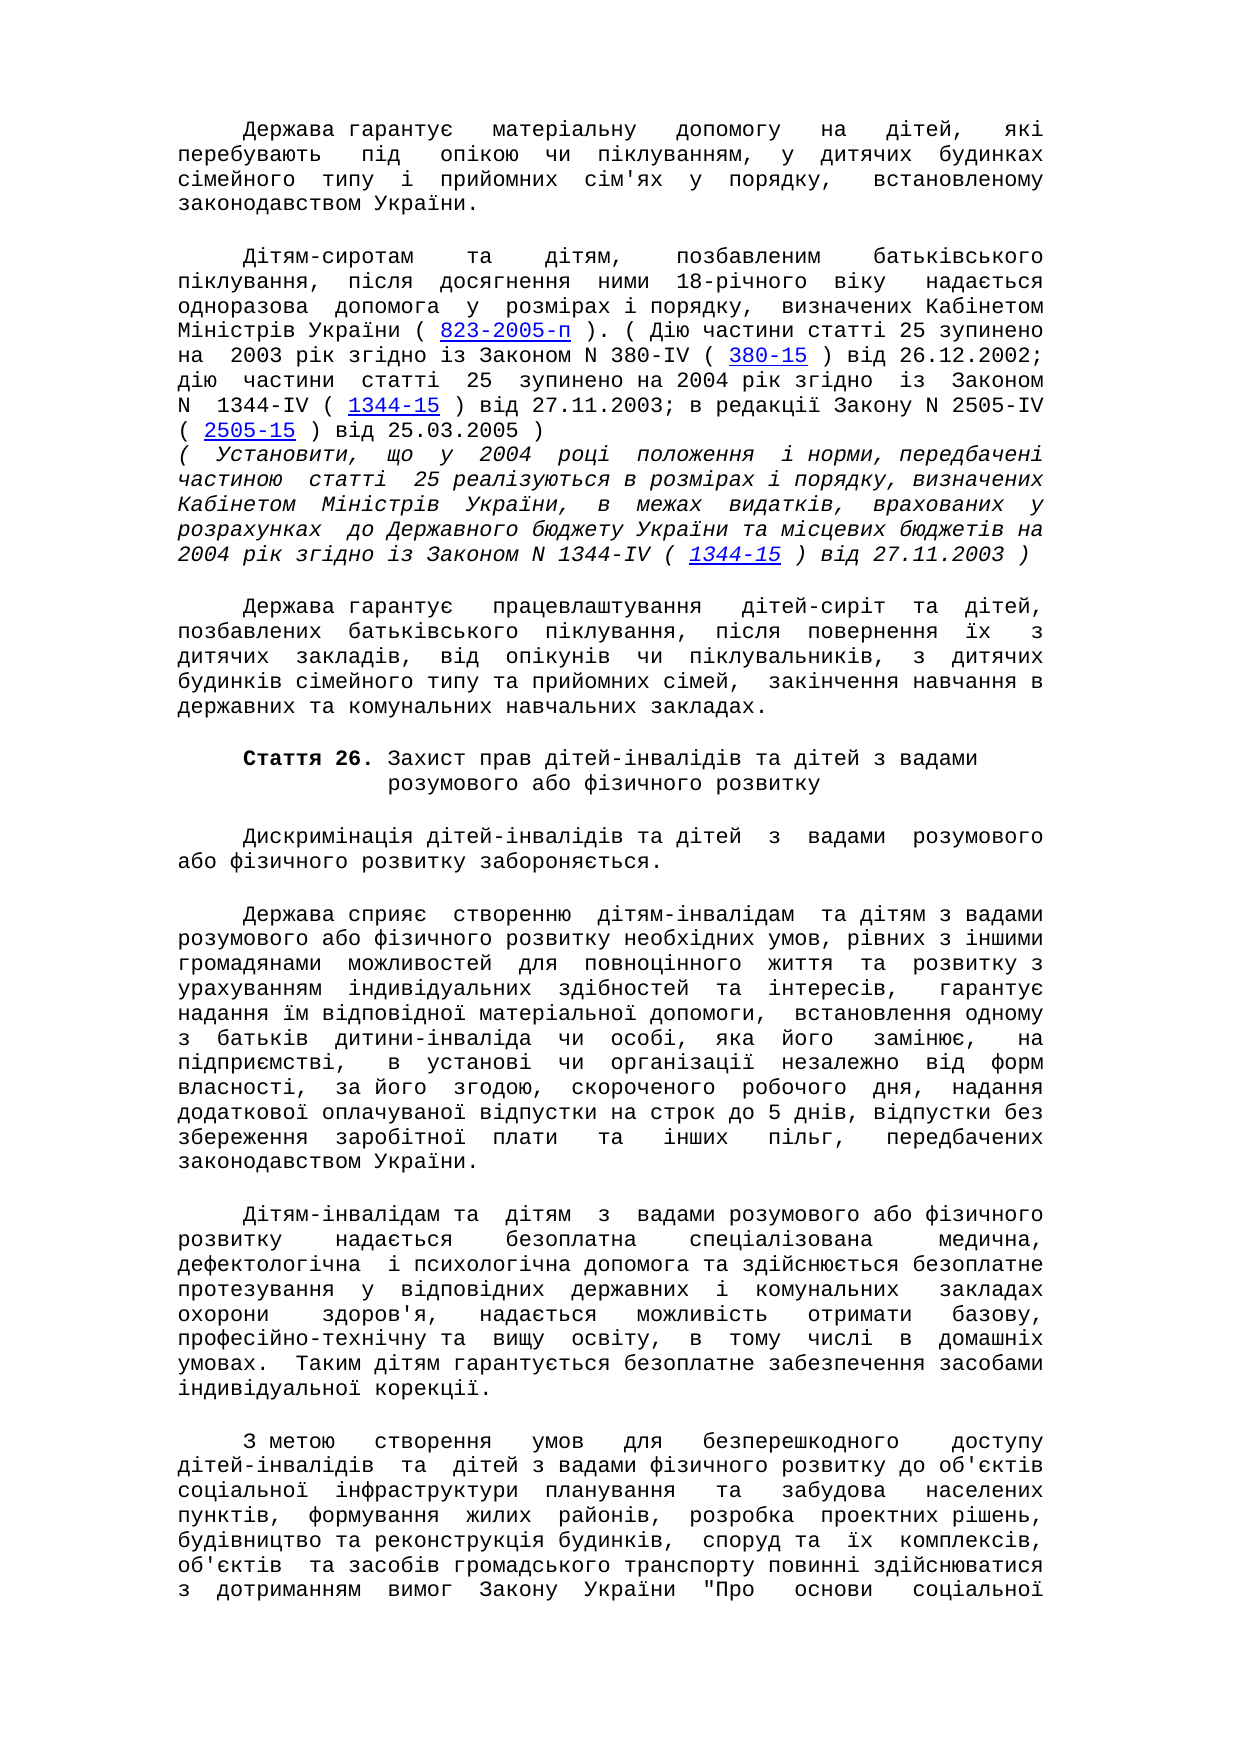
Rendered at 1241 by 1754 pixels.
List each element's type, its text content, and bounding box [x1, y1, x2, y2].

text ( Установити, що у 2004 році положення і норми, передбачені частиною статті 25 реалізуються в розмірах і порядку, визначених Кабінетом Міністрів України, в межах видатків, врахованих у розрахунках до Державного бюджету України та місцевих бюджетів на 2004 рік згідно із Законом N 1344-IV ( 1344-15 ) від 27.11.2003 ) [177, 444, 1152, 596]
text Дітям-інвалідам та дітям з вадами розумового або фізичного розвитку надається безоплатна спеціалізована медична, дефектологічна і психологічна допомога та здійснюється безоплатне протезування у відповідних державних і комунальних закладах охорони здоров'я, надається можливість отримати базову, професійно-технічну та вищу освіту, в тому числі в домашніх умовах. Таким дітям гарантується безоплатне забезпечення засобами індивідуальної корекції. [177, 1203, 1152, 1430]
text Дітям-сиротам та дітям, позбавленим батьківського піклування, після досягнення ними 18-річного віку надається одноразова допомога у розмірах і порядку, визначених Кабінетом Міністрів України ( 823-2005-п ). ( Дію частини статті 25 зупинено на 2003 рік згідно із Законом N 380-IV ( 380-15 ) від 26.12.2002; дію частини статті 25 зупинено на 2004 рік згідно із Законом N 1344-IV ( 1344-15 ) від 27.11.2003; в редакції Закону N 2505-IV ( 2505-15 ) від 25.03.2005 ) [177, 245, 1152, 444]
text Дискримінація дітей-інвалідів та дітей з вадами розумового або фізичного розвитку забороняється. [177, 825, 1152, 903]
text Стаття 26. Захист прав дітей-інвалідів та дітей з вадами розумового або фізичного розвитку [177, 748, 1152, 825]
text Держава гарантує працевлаштування дітей-сиріт та дітей, позбавлених батьківського піклування, після повернення їх з дитячих закладів, від опікунів чи піклувальників, з дитячих будинків сімейного типу та прийомних сімей, закінчення навчання в державних та комунальних навчальних закладах. [177, 596, 1152, 748]
text Держава гарантує матеріальну допомогу на дітей, які перебувають під опікою чи піклуванням, у дитячих будинках сімейного типу і прийомних сім'ях у порядку, встановленому законодавством України. [177, 118, 1152, 245]
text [177, 1430, 1152, 1603]
text Держава сприяє створенню дітям-інвалідам та дітям з вадами розумового або фізичного розвитку необхідних умов, рівних з іншими громадянами можливостей для повноцінного життя та розвитку з урахуванням індивідуальних здібностей та інтересів, гарантує надання їм відповідної матеріальної допомоги, встановлення одному з батьків дитини-інваліда чи особі, яка його замінює, на підприємстві, в установі чи організації незалежно від форм власності, за його згодою, скороченого робочого дня, надання додаткової оплачуваної відпустки на строк до 5 днів, відпустки без збереження заробітної плати та інших пільг, передбачених законодавством України. [177, 903, 1152, 1203]
